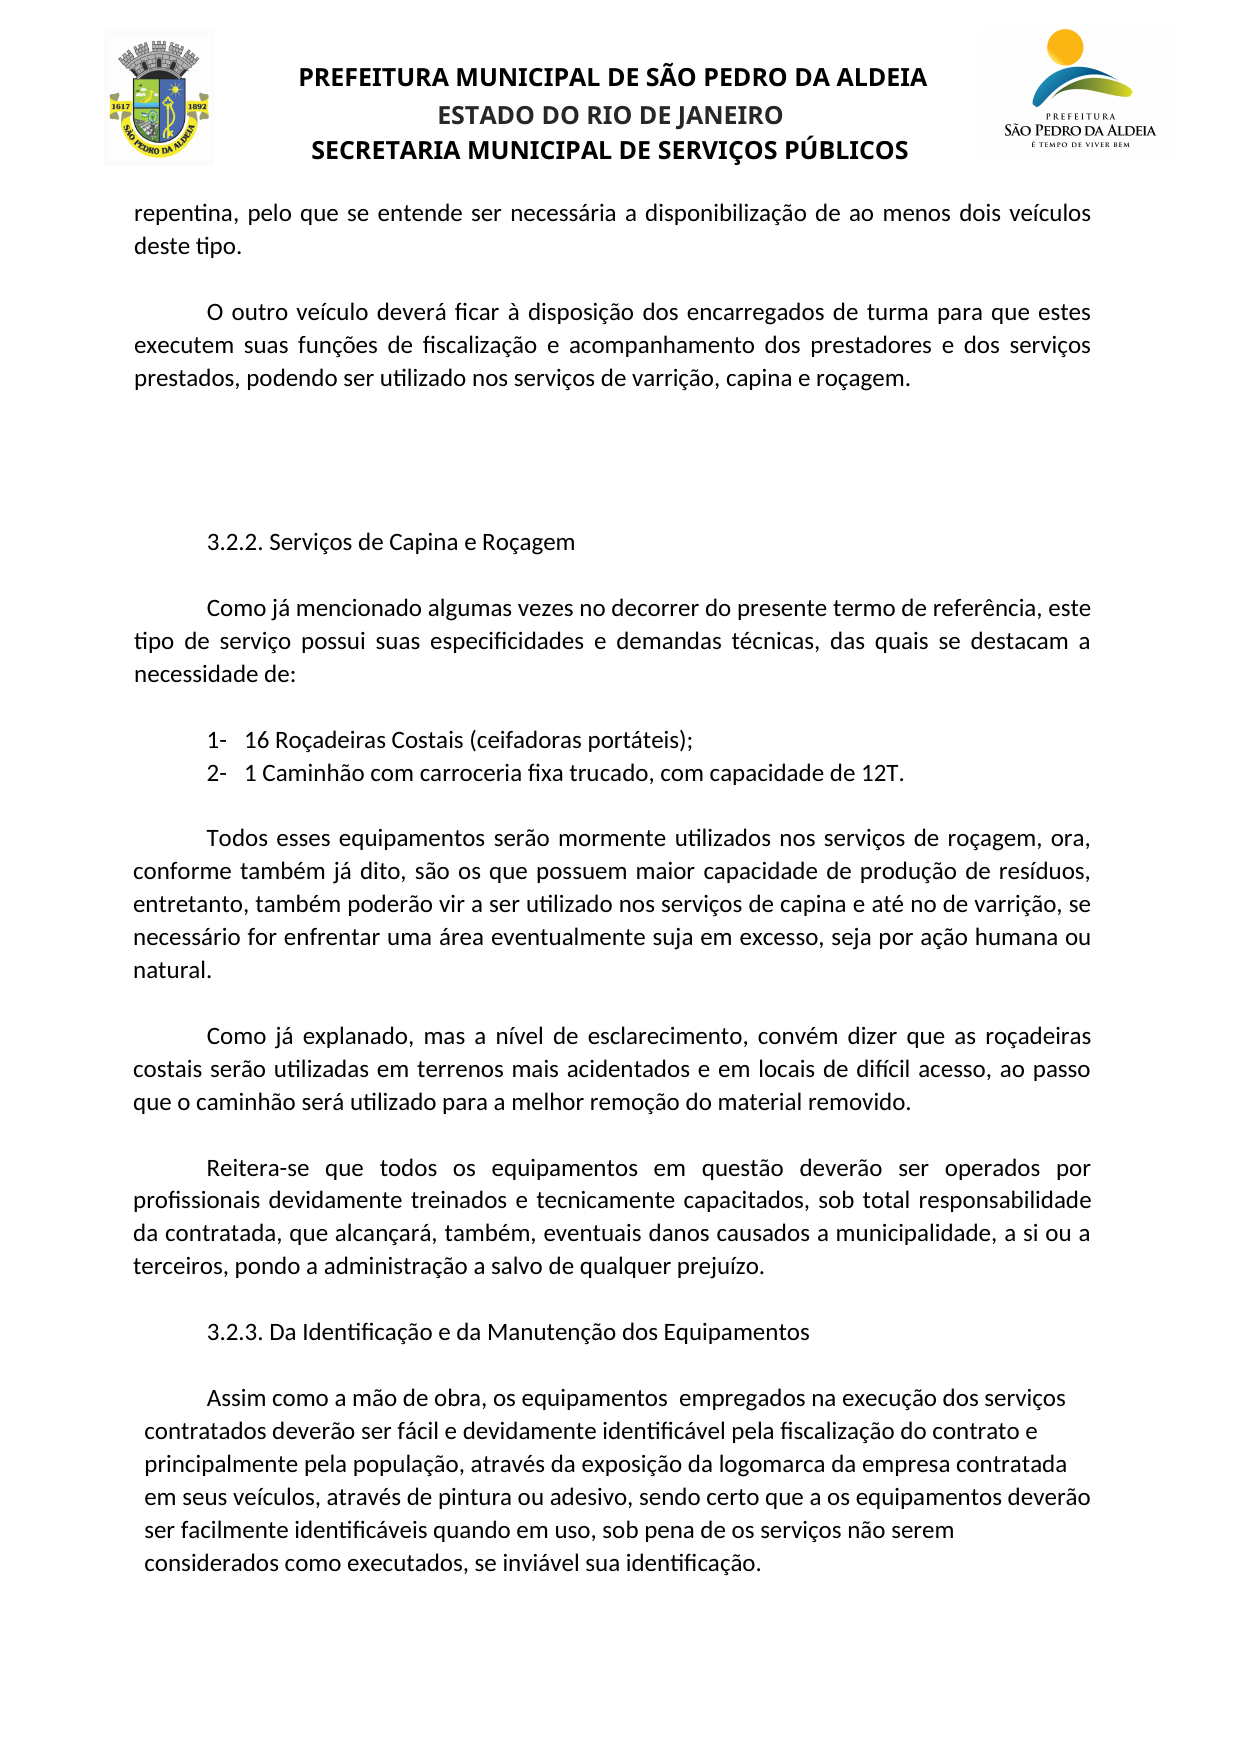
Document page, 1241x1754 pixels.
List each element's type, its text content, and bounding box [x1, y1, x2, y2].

text 3.2.2. Serviços de Capina e Roçagem [133, 526, 1093, 557]
text Assim como a mão de obra, os equipamentos empregados na execução dos serviços contratados deverão ser fácil e devidamente identificável pela fiscalização do contrato e principalmente pela população, através da exposição da logomarca da empresa contratada em seus veículos, através de pintura ou adesivo, sendo certo que a os equipamentos deverão ser facilmente identificáveis quando em uso, sob pena de os serviços não serem considerados como executados, se inviável sua identificação. [144, 1382, 1093, 1577]
text Como já mencionado algumas vezes no decorrer do presente termo de referência, este tipo de serviço possui suas especificidades e demandas técnicas, das quais se destacam a necessidade de: [133, 592, 1093, 688]
list 1 Caminhão com carroceria fixa trucado, com capacidade de 12T. [206, 757, 1093, 787]
text Como já explanado, mas a nível de esclarecimento, convém dizer que as roçadeiras costais serão utilizadas em terrenos mais acidentados e em locais de difícil acesso, ao passo que o caminhão será utilizado para a melhor remoção do material removido. [133, 1020, 1093, 1116]
text Todos esses equipamentos serão mormente utilizados nos serviços de roçagem, ora, conforme também já dito, são os que possuem maior capacidade de produção de resíduos, entretanto, também poderão vir a ser utilizado nos serviços de capina e até no de varrição, se necessário for enfrentar uma área eventualmente suja em excesso, seja por ação humana ou natural. [133, 822, 1093, 985]
text O outro veículo deverá ficar à disposição dos encarregados de turma para que estes executem suas funções de fiscalização e acompanhamento dos prestadores e dos serviços prestados, podendo ser utilizado nos serviços de varrição, capina e roçagem. [133, 296, 1093, 392]
picture [979, 27, 1178, 160]
text 3.2.3. Da Identificação e da Manutenção dos Equipamentos [144, 1316, 1093, 1347]
picture [103, 29, 215, 166]
text Reitera-se que todos os equipamentos em questão deverão ser operados por profissionais devidamente treinados e tecnicamente capacitados, sob total responsabilidade da contratada, que alcançará, também, eventuais danos causados a municipalidade, a si ou a terceiros, pondo a administração a salvo de qualquer prejuízo. [133, 1152, 1093, 1281]
list 16 Roçadeiras Costais (ceifadoras portáteis); [206, 724, 1093, 754]
